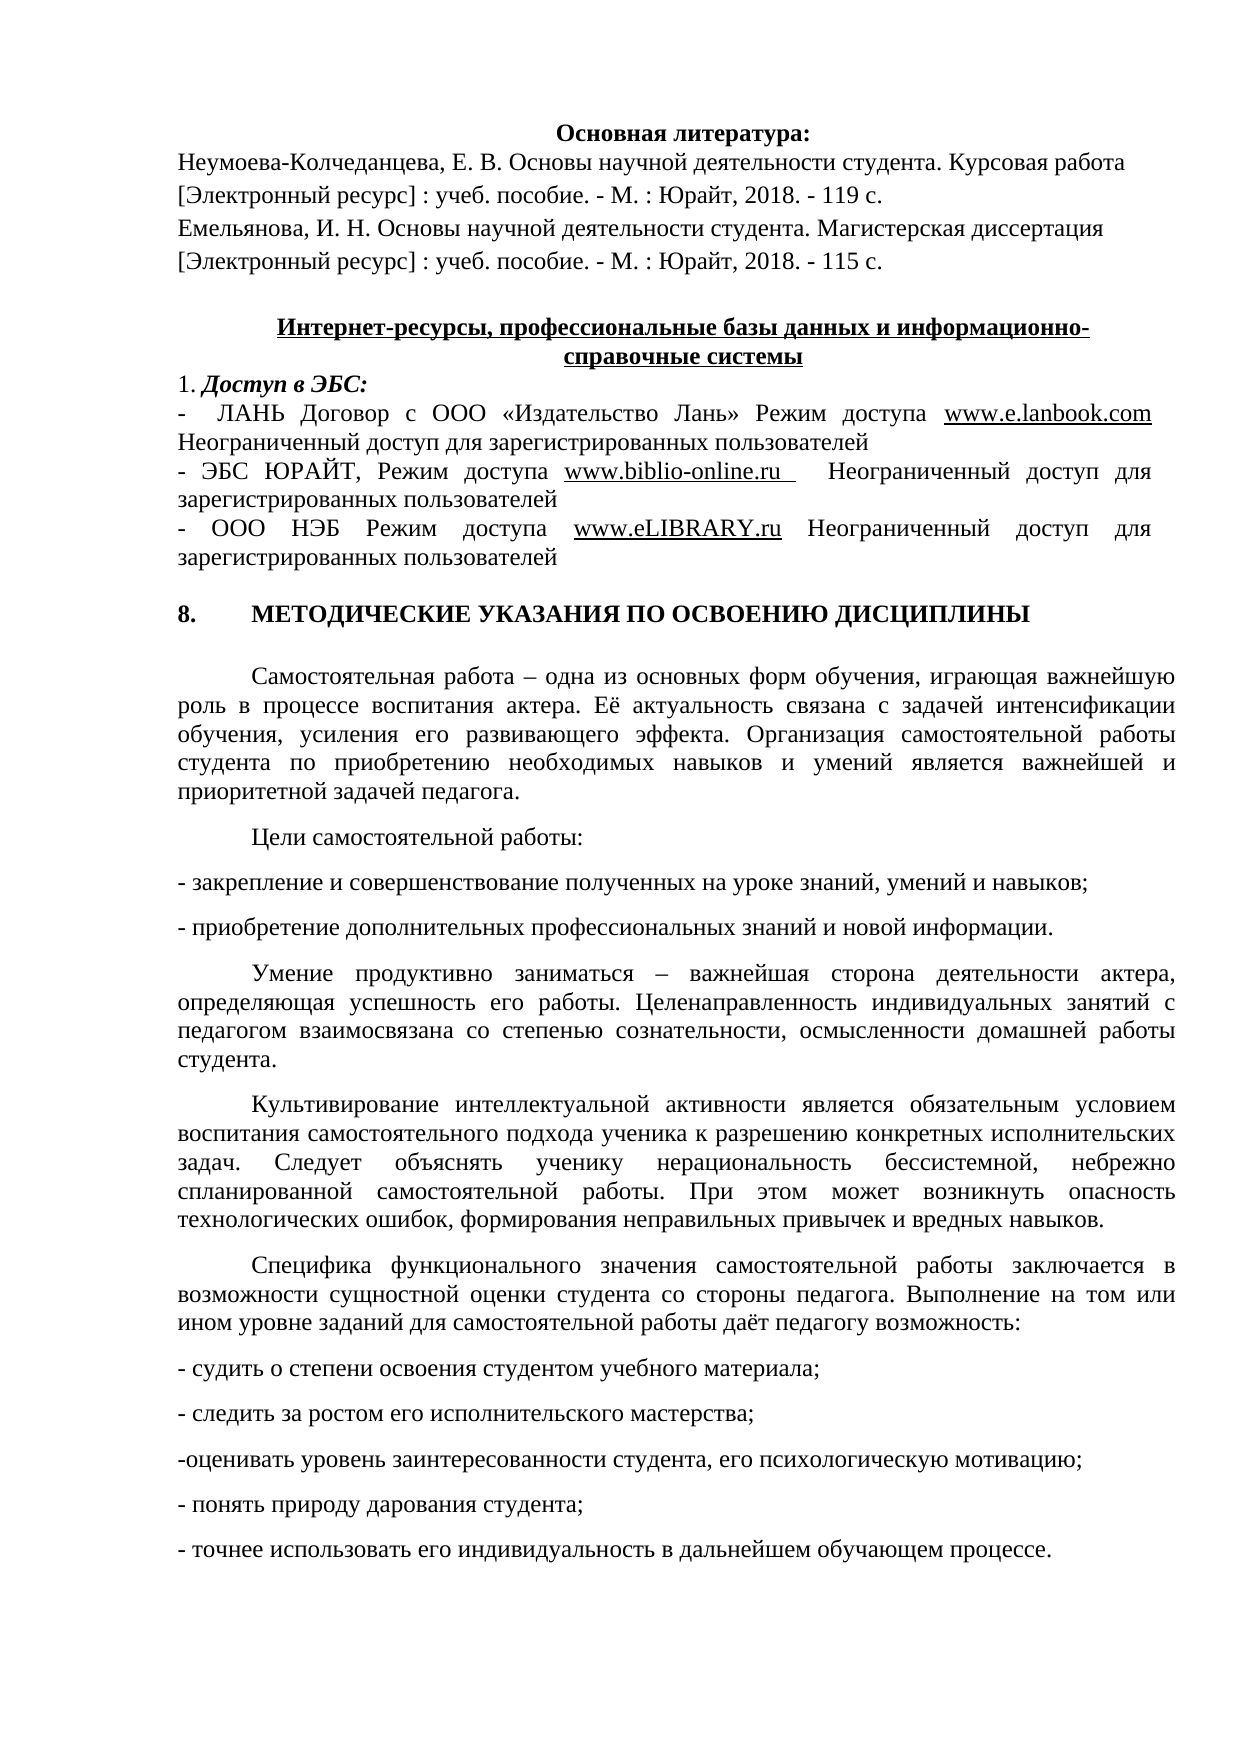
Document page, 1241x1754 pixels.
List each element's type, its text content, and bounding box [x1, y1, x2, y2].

text - закрепление и совершенствование полученных на уроке знаний, умений и навыков; [177, 867, 1176, 896]
text -оценивать уровень заинтересованности студента, его психологическую мотивацию; [177, 1444, 1176, 1472]
text Интернет-ресурсы, профессиональные базы данных и информационно-справочные системы [215, 312, 1152, 369]
text Специфика функционального значения самостоятельной работы заключается в возможности сущностной оценки студента со стороны педагога. Выполнение на том или ином уровне заданий для самостоятельной работы даёт педагогу возможность: [177, 1250, 1176, 1336]
text - ООО НЭБ Режим доступа www.eLIBRARY.ru Неограниченный доступ для зарегистрированных пользователей [177, 513, 1152, 571]
text Умение продуктивно заниматься – важнейшая сторона деятельности актера, определяющая успешность его работы. Целенаправленность индивидуальных занятий с педагогом взаимосвязана со степенью сознательности, осмысленности домашней работы студента. [177, 958, 1176, 1073]
text Культивирование интеллектуальной активности является обязательным условием воспитания самостоятельного подхода ученика к разрешению конкретных исполнительских задач. Следует объяснять ученику нерациональность бессистемной, небрежно спланированной самостоятельной работы. При этом может возникнуть опасность технологических ошибок, формирования неправильных привычек и вредных навыков. [177, 1089, 1176, 1233]
text Цели самостоятельной работы: [177, 822, 1176, 850]
text Основная литература: [215, 118, 1152, 147]
text - понять природу дарования студента; [177, 1489, 1176, 1518]
text - следить за ростом его исполнительского мастерства; [177, 1398, 1176, 1427]
text Самостоятельная работа – одна из основных форм обучения, играющая важнейшую роль в процессе воспитания актера. Её актуальность связана с задачей интенсификации обучения, усиления его развивающего эффекта. Организация самостоятельной работы студента по приобретению необходимых навыков и умений является важнейшей и приоритетной задачей педагога. [177, 661, 1176, 805]
text - судить о степени освоения студентом учебного материала; [177, 1353, 1176, 1382]
text - ЭБС ЮРАЙТ, Режим доступа www.biblio-online.ru Неограниченный доступ для зарегистрированных пользователей [177, 456, 1152, 513]
text Емельянова, И. Н. Основы научной деятельности студента. Магистерская диссертация [Электронный ресурс] : учеб. пособие. - М. : Юрайт, 2018. - 115 с. [177, 213, 1152, 275]
text - точнее использовать его индивидуальность в дальнейшем обучающем процессе. [177, 1534, 1176, 1563]
text 8. МЕТОДИЧЕСКИЕ УКАЗАНИЯ ПО ОСВОЕНИЮ ДИСЦИПЛИНЫ [177, 599, 1152, 628]
text 1. Доступ в ЭБС: [177, 369, 1152, 398]
text Неумоева-Колчеданцева, Е. В. Основы научной деятельности студента. Курсовая работа [Электронный ресурс] : учеб. пособие. - М. : Юрайт, 2018. - 119 с. [177, 147, 1152, 209]
text - приобретение дополнительных профессиональных знаний и новой информации. [177, 912, 1176, 941]
text - ЛАНЬ Договор с ООО «Издательство Лань» Режим доступа www.e.lanbook.com Неограниченный доступ для зарегистрированных пользователей [177, 398, 1152, 456]
